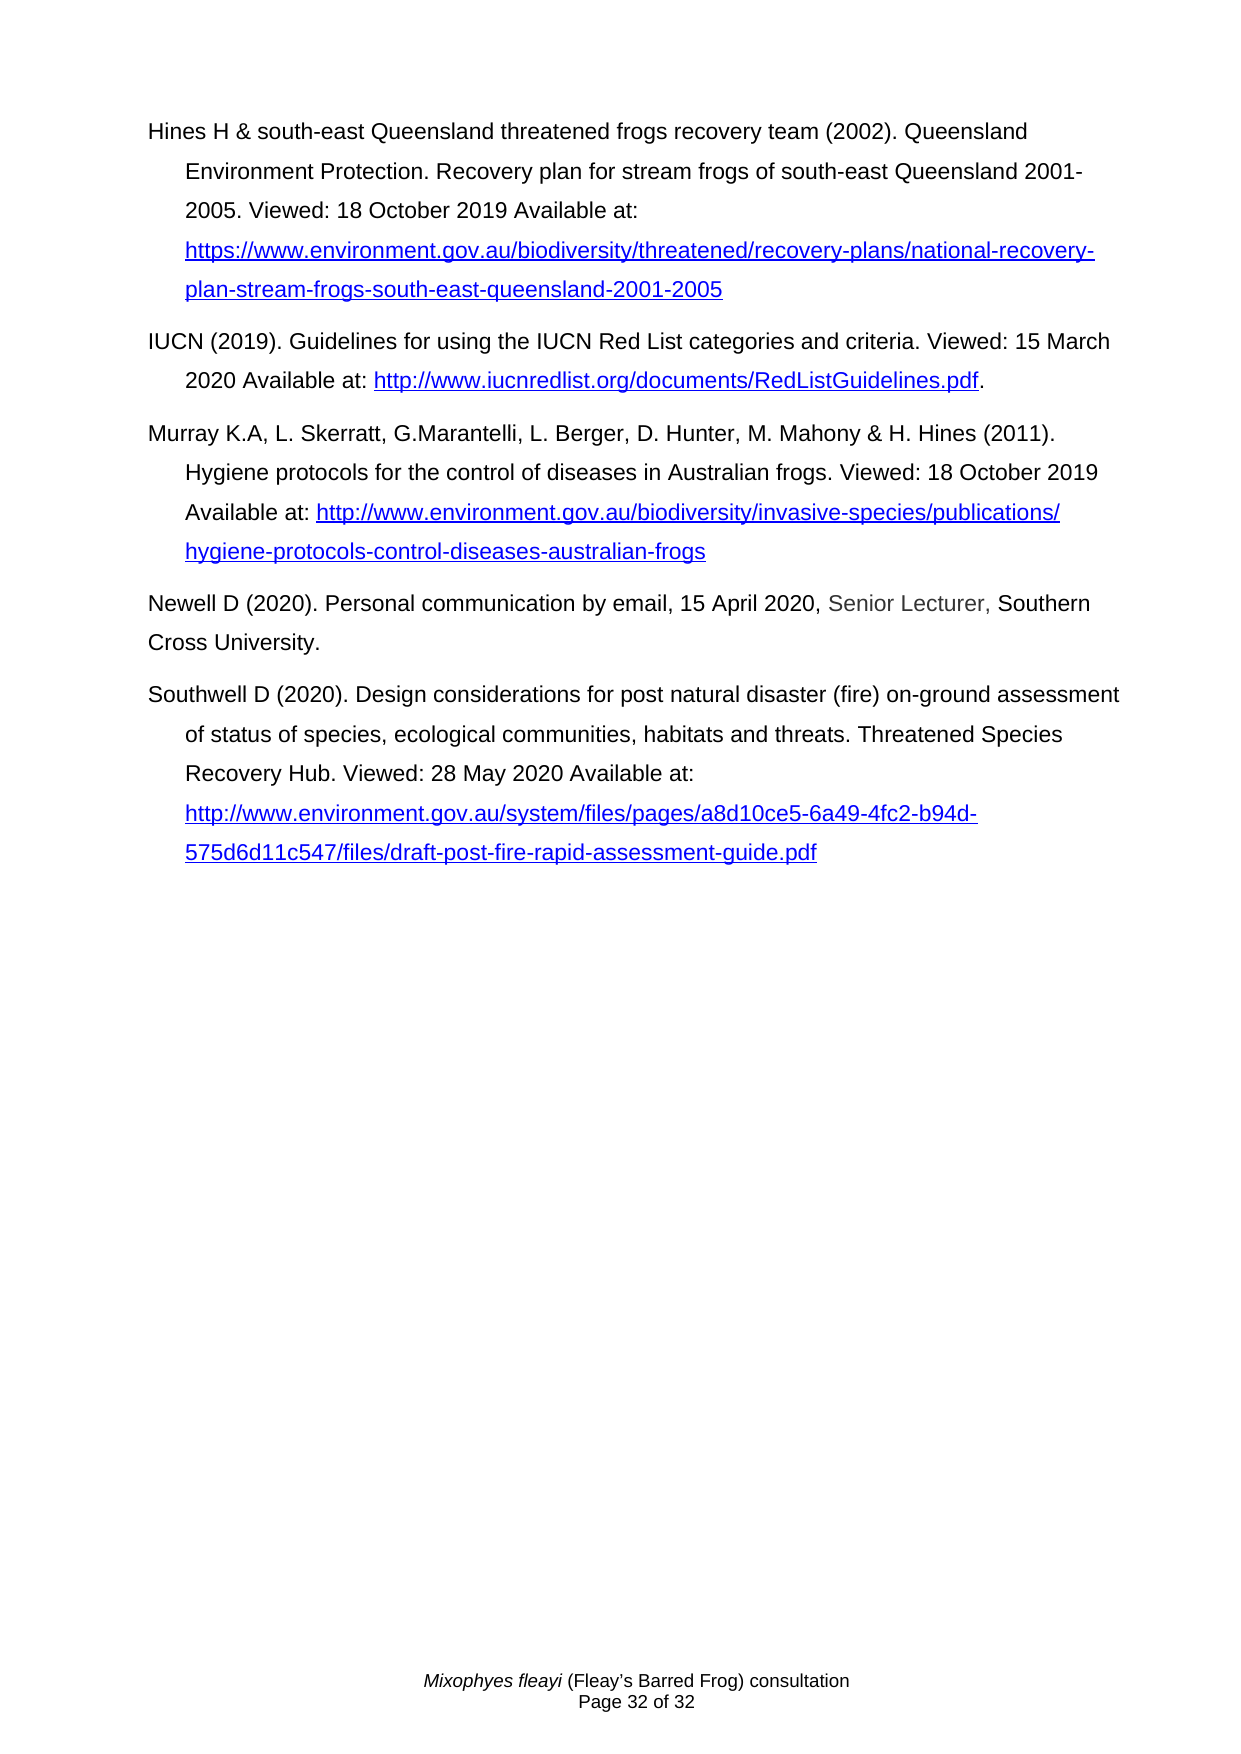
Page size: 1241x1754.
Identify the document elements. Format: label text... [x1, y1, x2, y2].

text Newell D (2020). Personal communication by email, 15 April 2020, Senior Lecturer, Southern Cross University. [148, 590, 1125, 656]
text Southwell D (2020). Design considerations for post natural disaster (fire) on-ground assessment of status of species, ecological communities, habitats and threats. Threatened Species Recovery Hub. Viewed: 28 May 2020 Available at: http://www.environment.gov.au/system/files/pages/a8d10ce5-6a49-4fc2-b94d-575d6d11c547/files/draft-post-fire-rapid-assessment-guide.pdf [148, 681, 1125, 866]
text Murray K.A, L. Skerratt, G.Marantelli, L. Berger, D. Hunter, M. Mahony & H. Hines (2011). Hygiene protocols for the control of diseases in Australian frogs. Viewed: 18 October 2019 Available at: http://www.environment.gov.au/biodiversity/invasive-species/publications/hygiene-protocols-control-diseases-australian-frogs [148, 419, 1125, 564]
text Hines H & south-east Queensland threatened frogs recovery team (2002). Queensland Environment Protection. Recovery plan for stream frogs of south-east Queensland 2001-2005. Viewed: 18 October 2019 Available at: https://www.environment.gov.au/biodiversity/threatened/recovery-plans/national-recovery-plan-stream-frogs-south-east-queensland-2001-2005 [148, 118, 1125, 302]
text IUCN (2019). Guidelines for using the IUCN Red List categories and criteria. Viewed: 15 March 2020 Available at: http://www.iucnredlist.org/documents/RedListGuidelines.pdf. [148, 328, 1125, 394]
